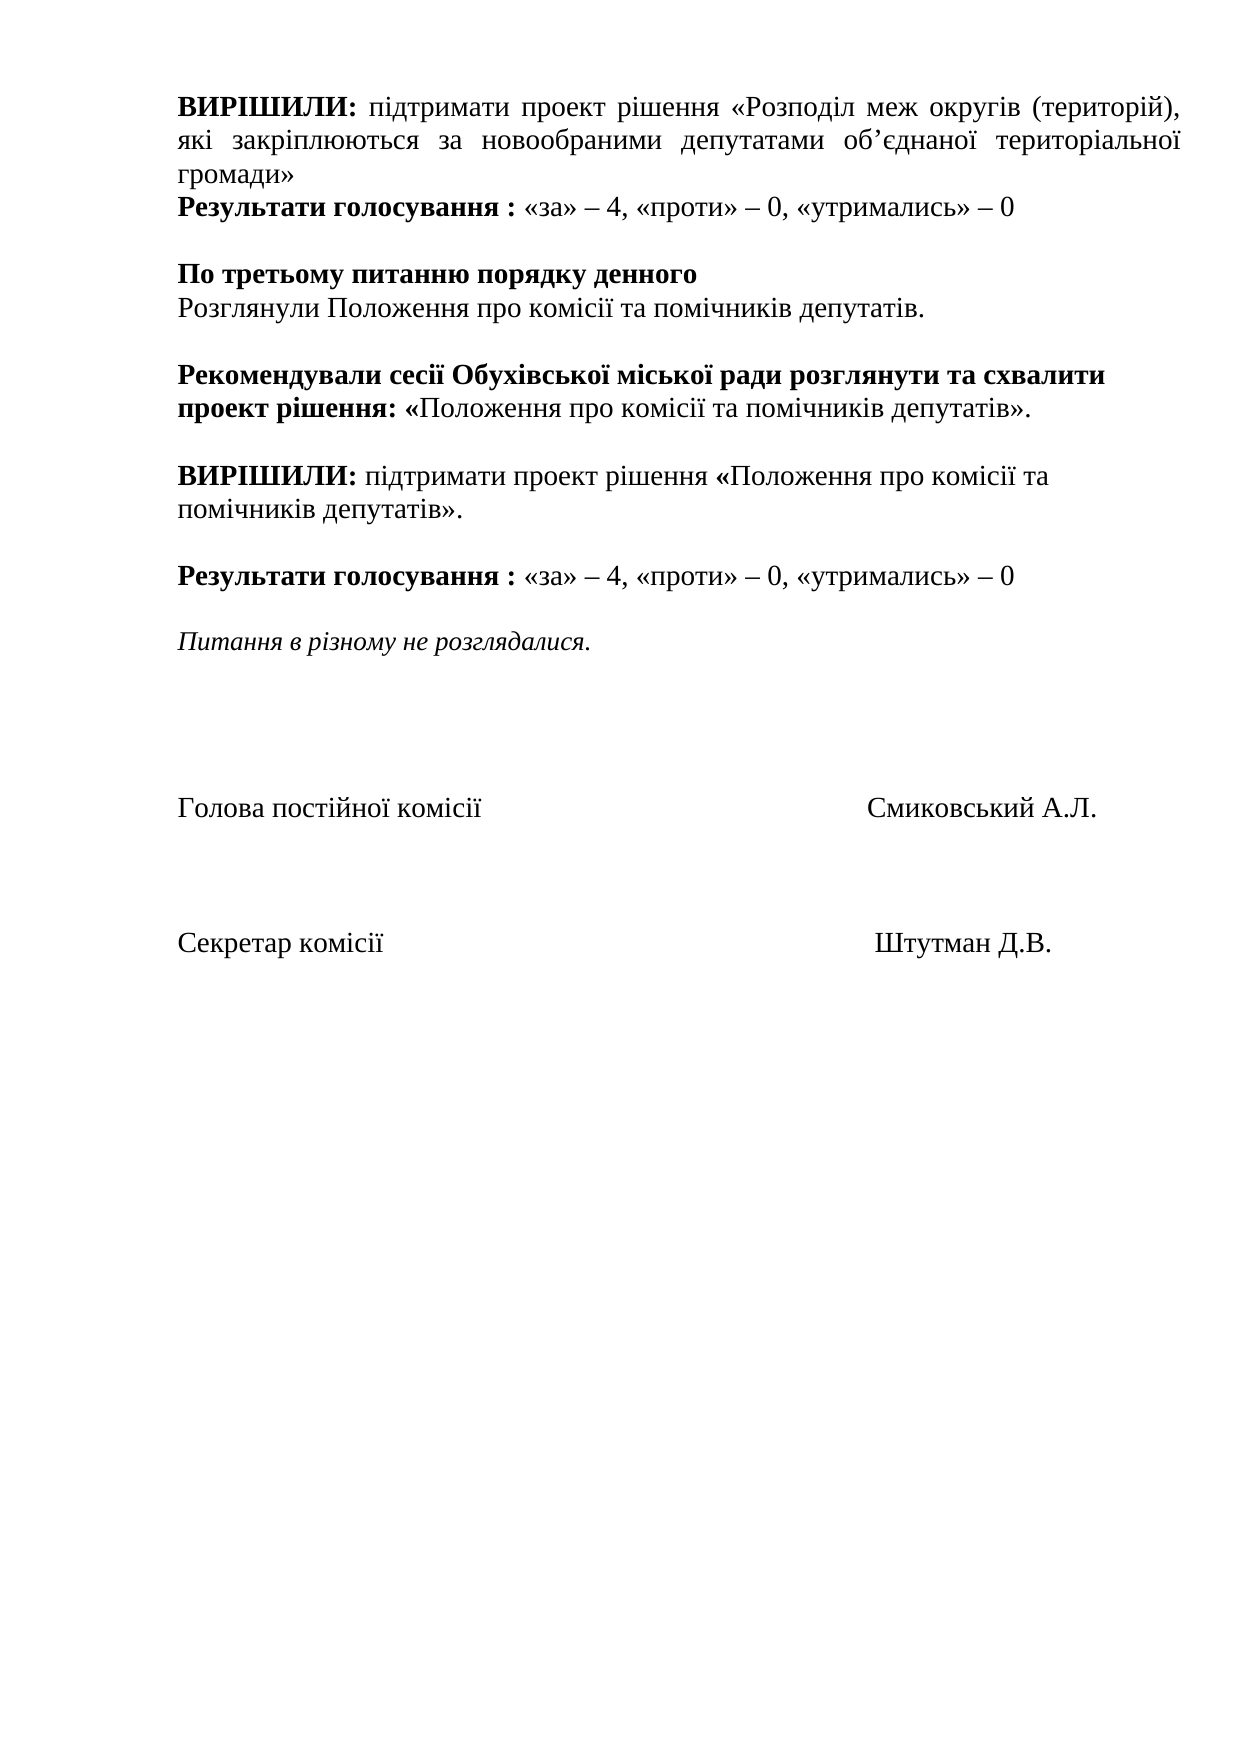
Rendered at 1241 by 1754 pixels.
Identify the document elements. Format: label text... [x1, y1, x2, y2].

text Рекомендували сесії Обухівської міської ради розглянути та схвалити проект рішення: «Положення про комісії та помічників депутатів». [177, 357, 1181, 424]
text ВИРІШИЛИ: підтримати проект рішення «Положення про комісії та помічників депутатів». [177, 458, 1181, 525]
text Питання в різному не розглядалися. [177, 625, 1181, 656]
text ВИРІШИЛИ: підтримати проект рішення «Розподіл меж округів (територій), які закріплюються за новообраними депутатами об’єднаної територіальної громади» [177, 89, 1181, 189]
text Результати голосування : «за» – 4, «проти» – 0, «утримались» – 0 [177, 558, 1181, 592]
text Розглянули Положення про комісії та помічників депутатів. [177, 290, 1181, 323]
text Секретар комісії Штутман Д.В. [177, 925, 1181, 958]
text Голова постійної комісії Смиковський А.Л. [177, 791, 1181, 858]
text По третьому питанню порядку денного [177, 256, 1181, 290]
text Результати голосування : «за» – 4, «проти» – 0, «утримались» – 0 [177, 189, 1181, 223]
